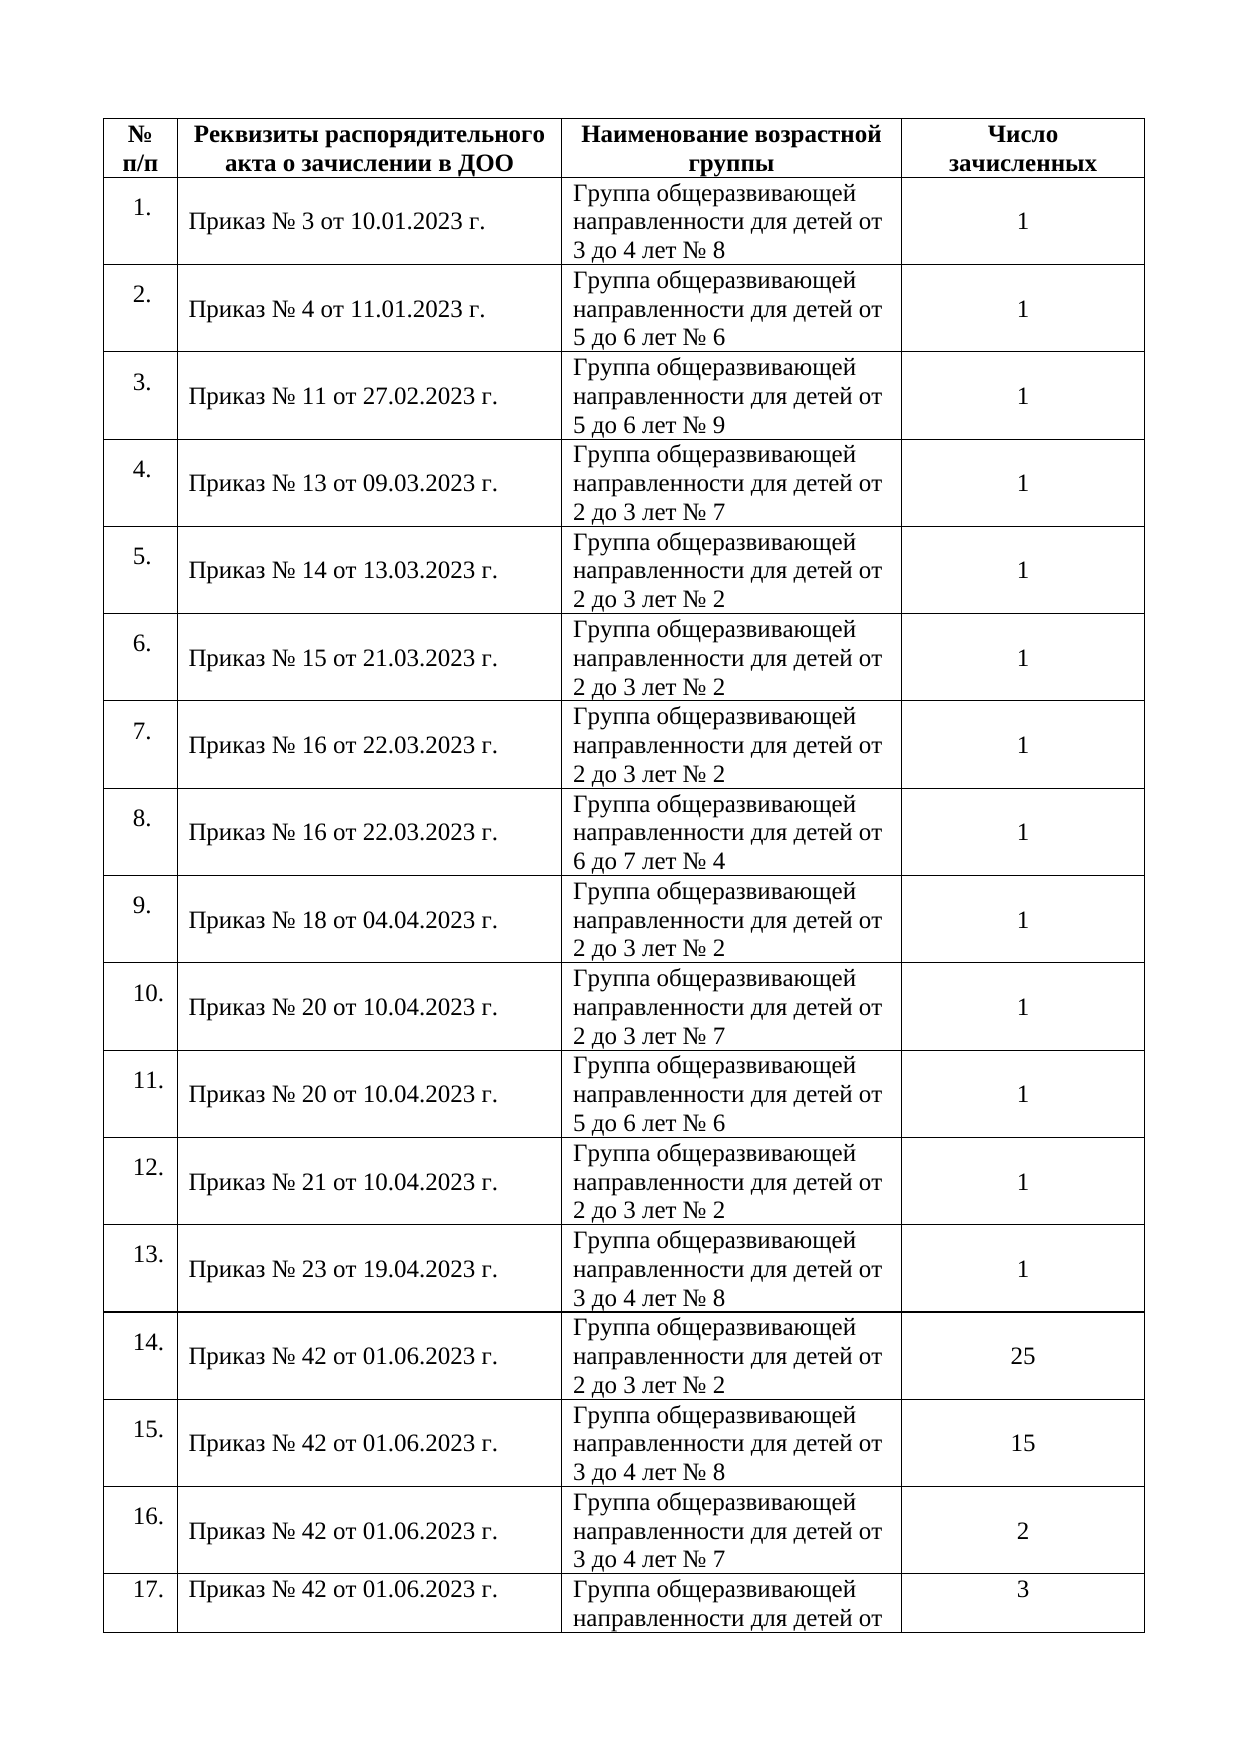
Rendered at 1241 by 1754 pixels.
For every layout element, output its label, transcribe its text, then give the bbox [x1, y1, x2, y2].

table_cell [104, 1487, 177, 1573]
table_cell 1 [902, 265, 1144, 351]
table_header Наименование возрастной группы [562, 119, 901, 177]
table_cell Группа общеразвивающей направленности для детей от 3 до 4 лет № 7 [562, 1487, 901, 1573]
table_cell Приказ № 20 от 10.04.2023 г. [178, 963, 561, 1049]
table_cell Приказ № 11 от 27.02.2023 г. [178, 352, 561, 438]
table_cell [178, 1574, 561, 1632]
table_cell Группа общеразвивающей направленности для детей от 2 до 3 лет № 2 [562, 876, 901, 962]
table_cell Приказ № 14 от 13.03.2023 г. [178, 527, 561, 613]
table_cell Приказ № 42 от 01.06.2023 г. [178, 1400, 561, 1486]
table_cell [104, 1574, 177, 1632]
table_header Число зачисленных [902, 119, 1144, 177]
table_cell 25 [902, 1313, 1144, 1399]
table_cell [104, 963, 177, 1049]
table_cell Приказ № 15 от 21.03.2023 г. [178, 614, 561, 700]
table_cell 1 [902, 1225, 1144, 1311]
table_cell [104, 876, 177, 962]
table_cell 1 [902, 178, 1144, 264]
table_cell [104, 178, 177, 264]
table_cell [562, 1574, 901, 1632]
table_cell 2 [902, 1487, 1144, 1573]
table_cell Группа общеразвивающей направленности для детей от 2 до 3 лет № 2 [562, 614, 901, 700]
table_cell Группа общеразвивающей направленности для детей от 5 до 6 лет № 9 [562, 352, 901, 438]
table_cell Приказ № 20 от 10.04.2023 г. [178, 1051, 561, 1137]
table_cell Группа общеразвивающей направленности для детей от 2 до 3 лет № 2 [562, 701, 901, 788]
table_cell [104, 352, 177, 438]
table_cell Приказ № 23 от 19.04.2023 г. [178, 1225, 561, 1311]
table_cell [104, 701, 177, 788]
table_cell Приказ № 3 от 10.01.2023 г. [178, 178, 561, 264]
table_cell Приказ № 18 от 04.04.2023 г. [178, 876, 561, 962]
table_cell Группа общеразвивающей направленности для детей от 2 до 3 лет № 2 [562, 1138, 901, 1224]
table_cell Группа общеразвивающей направленности для детей от 6 до 7 лет № 4 [562, 789, 901, 875]
table_cell 3 [902, 1574, 1144, 1632]
table_cell Группа общеразвивающей направленности для детей от 3 до 4 лет № 8 [562, 178, 901, 264]
table_cell Приказ № 16 от 22.03.2023 г. [178, 789, 561, 875]
table_cell [104, 1138, 177, 1224]
table_cell Группа общеразвивающей направленности для детей от 3 до 4 лет № 8 [562, 1400, 901, 1486]
table_cell Приказ № 13 от 09.03.2023 г. [178, 440, 561, 526]
table_cell 1 [902, 614, 1144, 700]
table_cell Группа общеразвивающей направленности для детей от 2 до 3 лет № 7 [562, 440, 901, 526]
table_cell 1 [902, 1051, 1144, 1137]
table_cell 1 [902, 352, 1144, 438]
table_cell Приказ № 42 от 01.06.2023 г. [178, 1313, 561, 1399]
table_cell 1 [902, 963, 1144, 1049]
table_cell Группа общеразвивающей направленности для детей от 2 до 3 лет № 7 [562, 963, 901, 1049]
table_cell Группа общеразвивающей направленности для детей от 3 до 4 лет № 8 [562, 1225, 901, 1311]
table_cell [104, 789, 177, 875]
table_cell Группа общеразвивающей направленности для детей от 2 до 3 лет № 2 [562, 1313, 901, 1399]
table_cell 1 [902, 527, 1144, 613]
table_cell 1 [902, 440, 1144, 526]
table_cell 15 [902, 1400, 1144, 1486]
table_cell Группа общеразвивающей направленности для детей от 2 до 3 лет № 2 [562, 527, 901, 613]
table_cell [104, 1225, 177, 1311]
table_cell Группа общеразвивающей направленности для детей от 5 до 6 лет № 6 [562, 1051, 901, 1137]
table_cell [104, 1313, 177, 1399]
table_cell Приказ № 4 от 11.01.2023 г. [178, 265, 561, 351]
table_cell [104, 614, 177, 700]
table_cell [104, 1400, 177, 1486]
table_cell Приказ № 16 от 22.03.2023 г. [178, 701, 561, 788]
table_cell Группа общеразвивающей направленности для детей от 5 до 6 лет № 6 [562, 265, 901, 351]
table_cell Приказ № 42 от 01.06.2023 г. [178, 1487, 561, 1573]
table_cell 1 [902, 789, 1144, 875]
table_header № п/п [104, 119, 177, 177]
table_cell 1 [902, 1138, 1144, 1224]
table_cell [104, 440, 177, 526]
table_cell 1 [902, 701, 1144, 788]
table_cell [104, 1051, 177, 1137]
table_cell [104, 527, 177, 613]
table_header Реквизиты распорядительного акта о зачислении в ДОО [178, 119, 561, 177]
table_cell 1 [902, 876, 1144, 962]
table_cell Приказ № 21 от 10.04.2023 г. [178, 1138, 561, 1224]
table_cell [104, 265, 177, 351]
